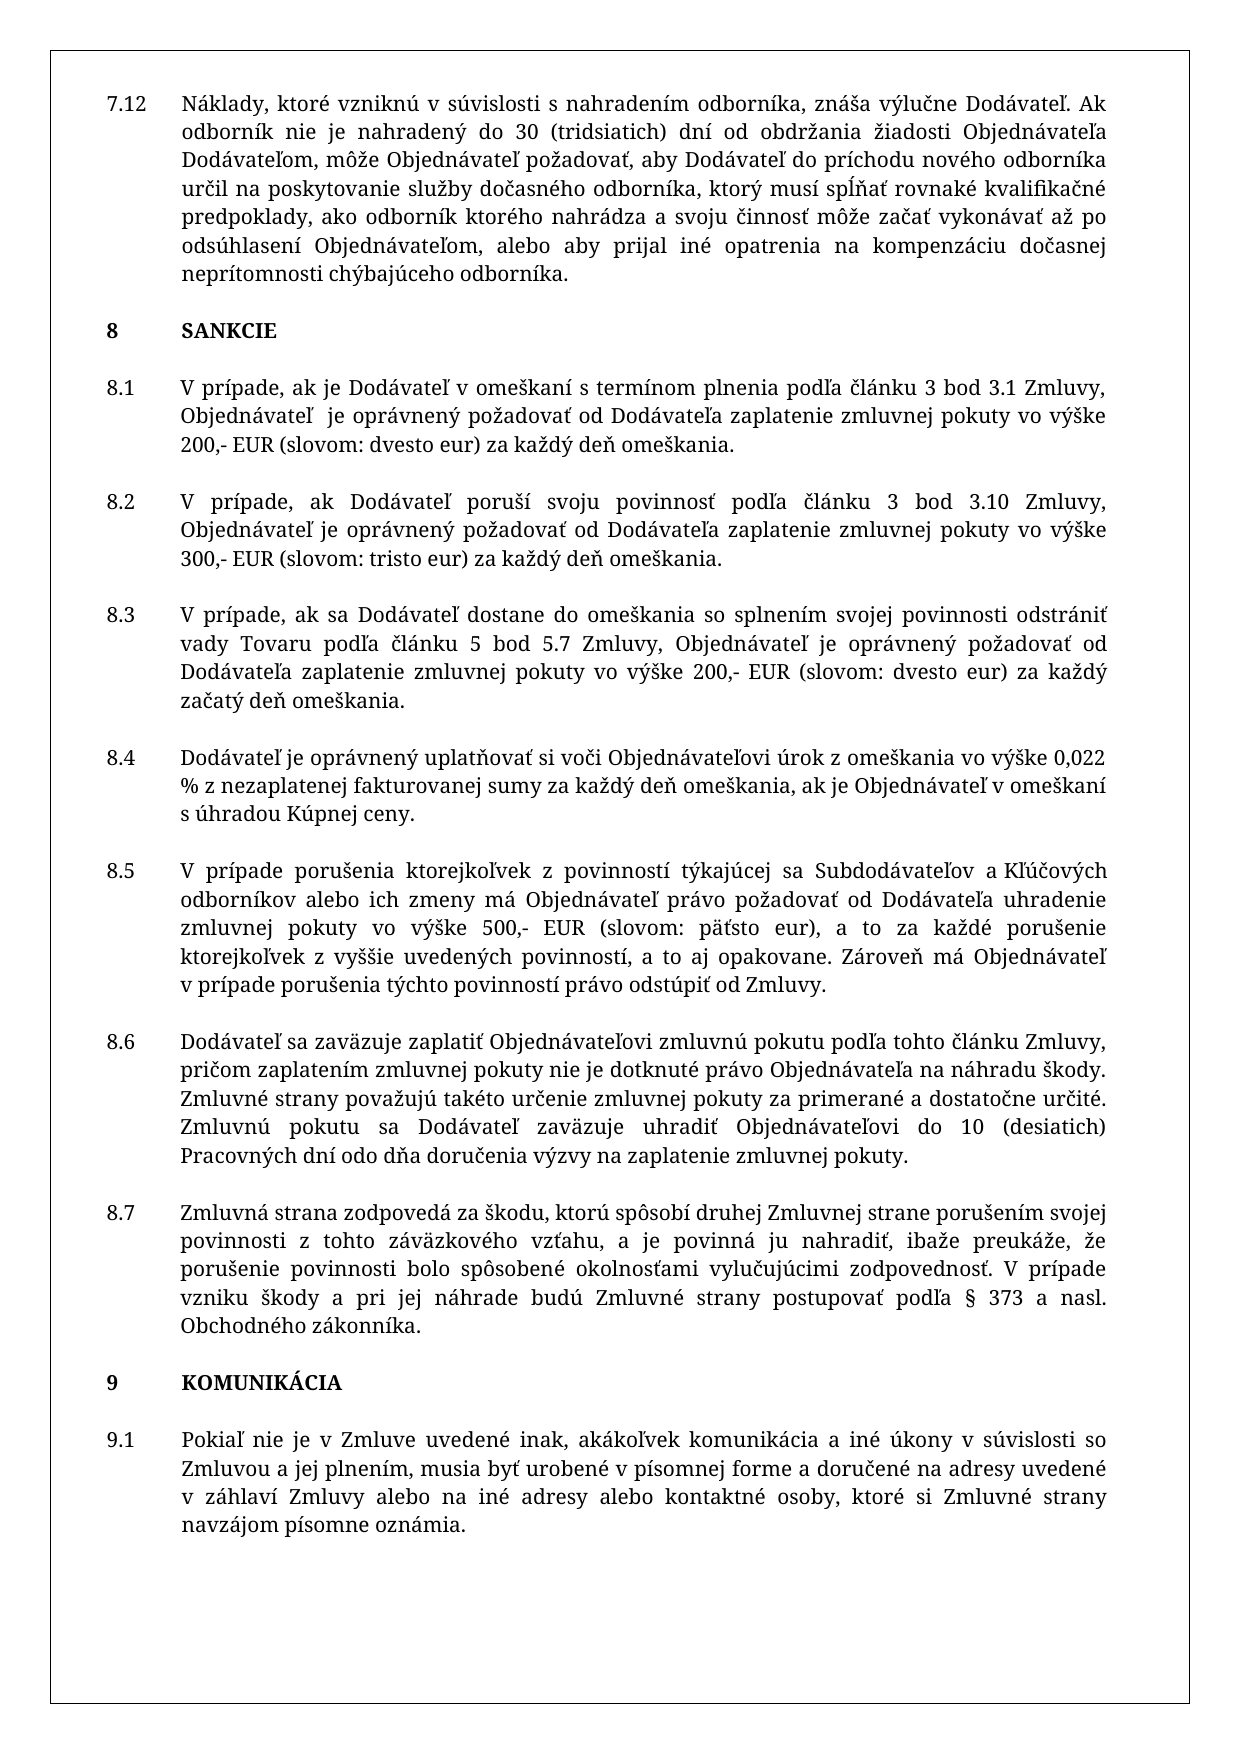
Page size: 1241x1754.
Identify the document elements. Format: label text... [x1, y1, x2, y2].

list V prípade porušenia ktorejkoľvek z povinností týkajúcej sa Subdodávateľov a Kľúčových odborníkov alebo ich zmeny má Objednávateľ právo požadovať od Dodávateľa uhradenie zmluvnej pokuty vo výške 500,- EUR (slovom: päťsto eur), a to za každé porušenie ktorejkoľvek z vyššie uvedených povinností, a to aj opakovane. Zároveň má Objednávateľ v prípade porušenia týchto povinností právo odstúpiť od Zmluvy. [106, 856, 1108, 999]
list Dodávateľ je oprávnený uplatňovať si voči Objednávateľovi úrok z omeškania vo výške 0,022 % z nezaplatenej fakturovanej sumy za každý deň omeškania, ak je Objednávateľ v omeškaní s úhradou Kúpnej ceny. [106, 743, 1108, 828]
list Zmluvná strana zodpovedá za škodu, ktorú spôsobí druhej Zmluvnej strane porušením svojej povinnosti z tohto záväzkového vzťahu, a je povinná ju nahradiť, ibaže preukáže, že porušenie povinnosti bolo spôsobené okolnosťami vylučujúcimi zodpovednosť. V prípade vzniku škody a pri jej náhrade budú Zmluvné strany postupovať podľa § 373 a nasl. Obchodného zákonníka. [106, 1198, 1108, 1340]
list V prípade, ak je Dodávateľ v omeškaní s termínom plnenia podľa článku 3 bod 3.1 Zmluvy, Objednávateľ je oprávnený požadovať od Dodávateľa zaplatenie zmluvnej pokuty vo výške 200,- EUR (slovom: dvesto eur) za každý deň omeškania. [106, 373, 1108, 458]
list SANKCIE [106, 316, 1108, 344]
list Náklady, ktoré vzniknú v súvislosti s nahradením odborníka, znáša výlučne Dodávateľ. Ak odborník nie je nahradený do 30 (tridsiatich) dní od obdržania žiadosti Objednávateľa Dodávateľom, môže Objednávateľ požadovať, aby Dodávateľ do príchodu nového odborníka určil na poskytovanie služby dočasného odborníka, ktorý musí spĺňať rovnaké kvalifikačné predpoklady, ako odborník ktorého nahrádza a svoju činnosť môže začať vykonávať až po odsúhlasení Objednávateľom, alebo aby prijal iné opatrenia na kompenzáciu dočasnej neprítomnosti chýbajúceho odborníka. [106, 89, 1108, 288]
list Pokiaľ nie je v Zmluve uvedené inak, akákoľvek komunikácia a iné úkony v súvislosti so Zmluvou a jej plnením, musia byť urobené v písomnej forme a doručené na adresy uvedené v záhlaví Zmluvy alebo na iné adresy alebo kontaktné osoby, ktoré si Zmluvné strany navzájom písomne oznámia. [106, 1425, 1108, 1539]
list V prípade, ak Dodávateľ poruší svoju povinnosť podľa článku 3 bod 3.10 Zmluvy, Objednávateľ je oprávnený požadovať od Dodávateľa zaplatenie zmluvnej pokuty vo výške 300,- EUR (slovom: tristo eur) za každý deň omeškania. [106, 487, 1108, 572]
list V prípade, ak sa Dodávateľ dostane do omeškania so splnením svojej povinnosti odstrániť vady Tovaru podľa článku 5 bod 5.7 Zmluvy, Objednávateľ je oprávnený požadovať od Dodávateľa zaplatenie zmluvnej pokuty vo výške 200,- EUR (slovom: dvesto eur) za každý začatý deň omeškania. [106, 601, 1108, 714]
list KOMUNIKÁCIA [106, 1368, 1108, 1397]
list Dodávateľ sa zaväzuje zaplatiť Objednávateľovi zmluvnú pokutu podľa tohto článku Zmluvy, pričom zaplatením zmluvnej pokuty nie je dotknuté právo Objednávateľa na náhradu škody. Zmluvné strany považujú takéto určenie zmluvnej pokuty za primerané a dostatočne určité. Zmluvnú pokutu sa Dodávateľ zaväzuje uhradiť Objednávateľovi do 10 (desiatich) Pracovných dní odo dňa doručenia výzvy na zaplatenie zmluvnej pokuty. [106, 1027, 1108, 1169]
